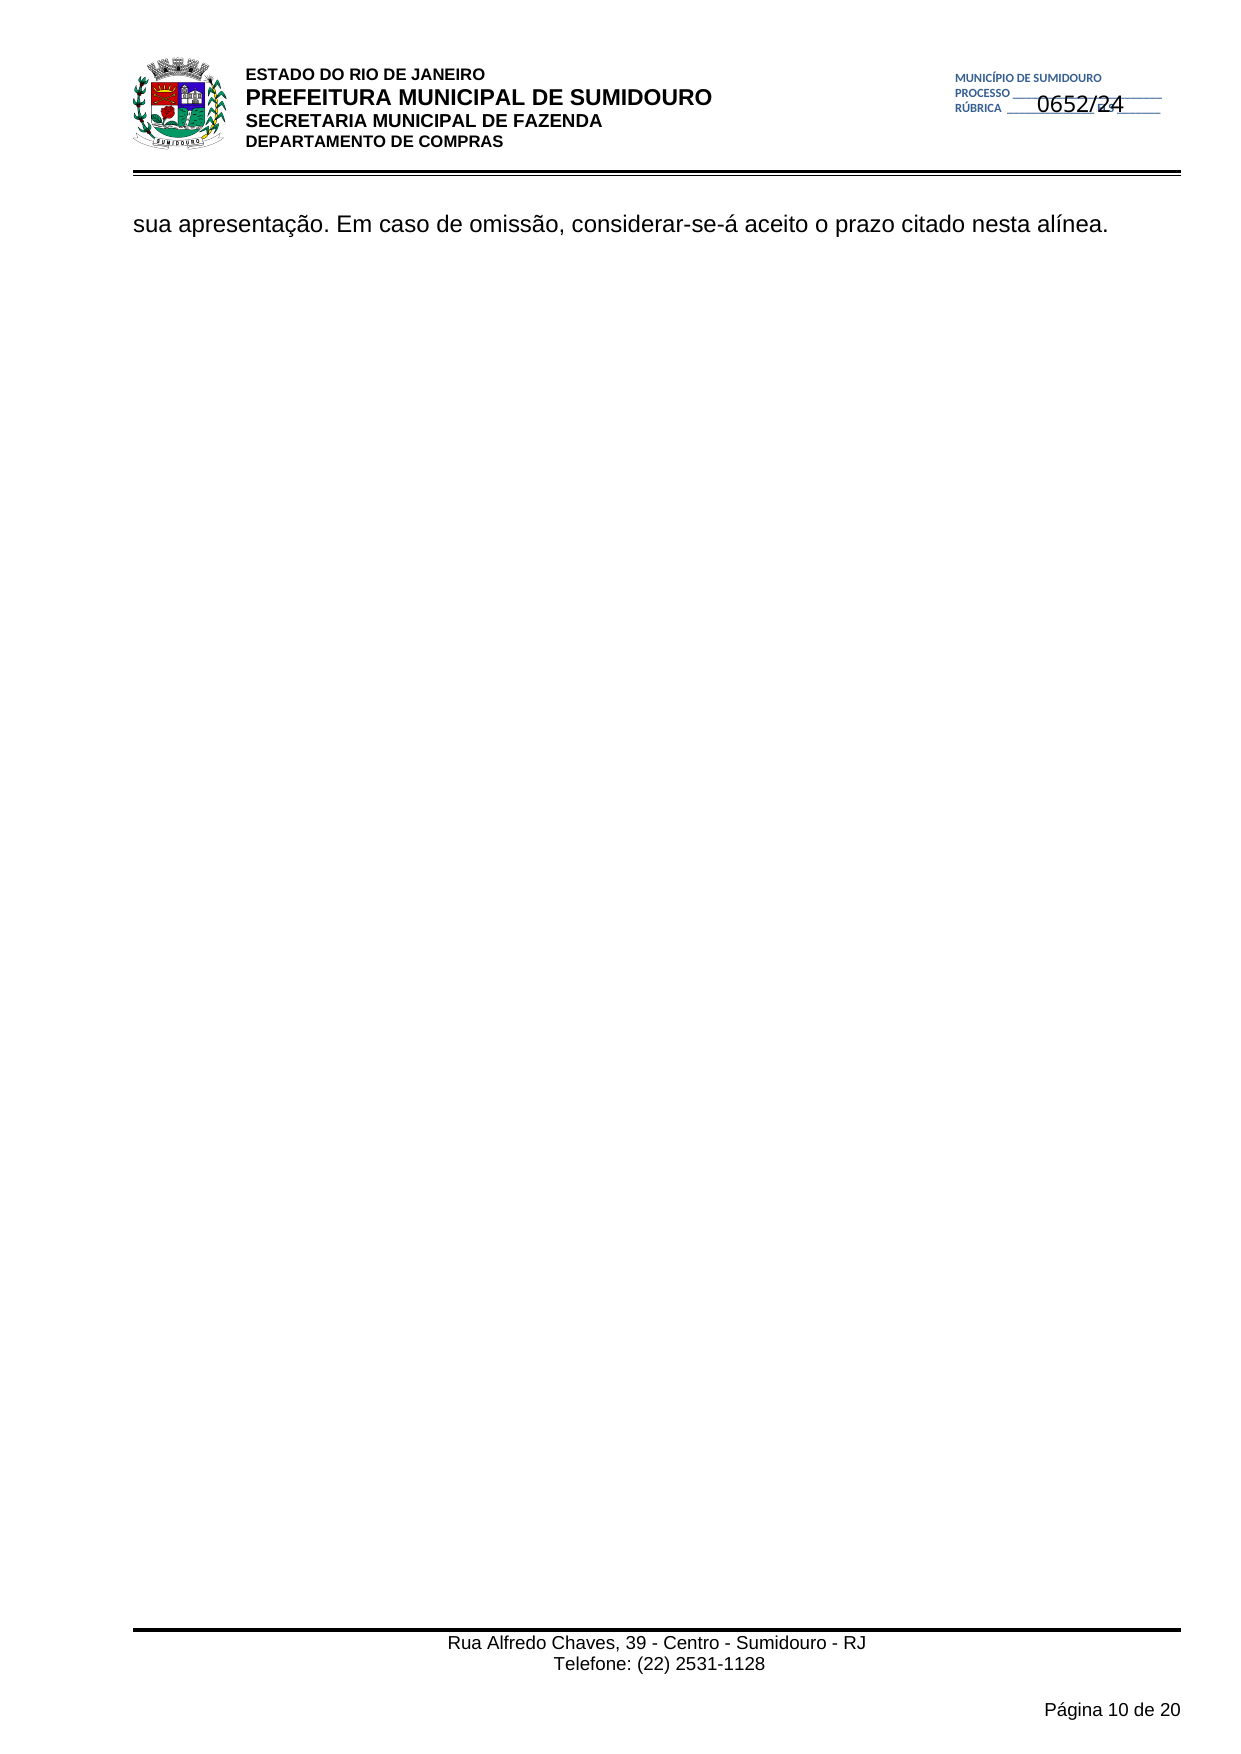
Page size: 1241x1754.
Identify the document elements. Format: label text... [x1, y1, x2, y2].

picture [132, 57, 227, 150]
